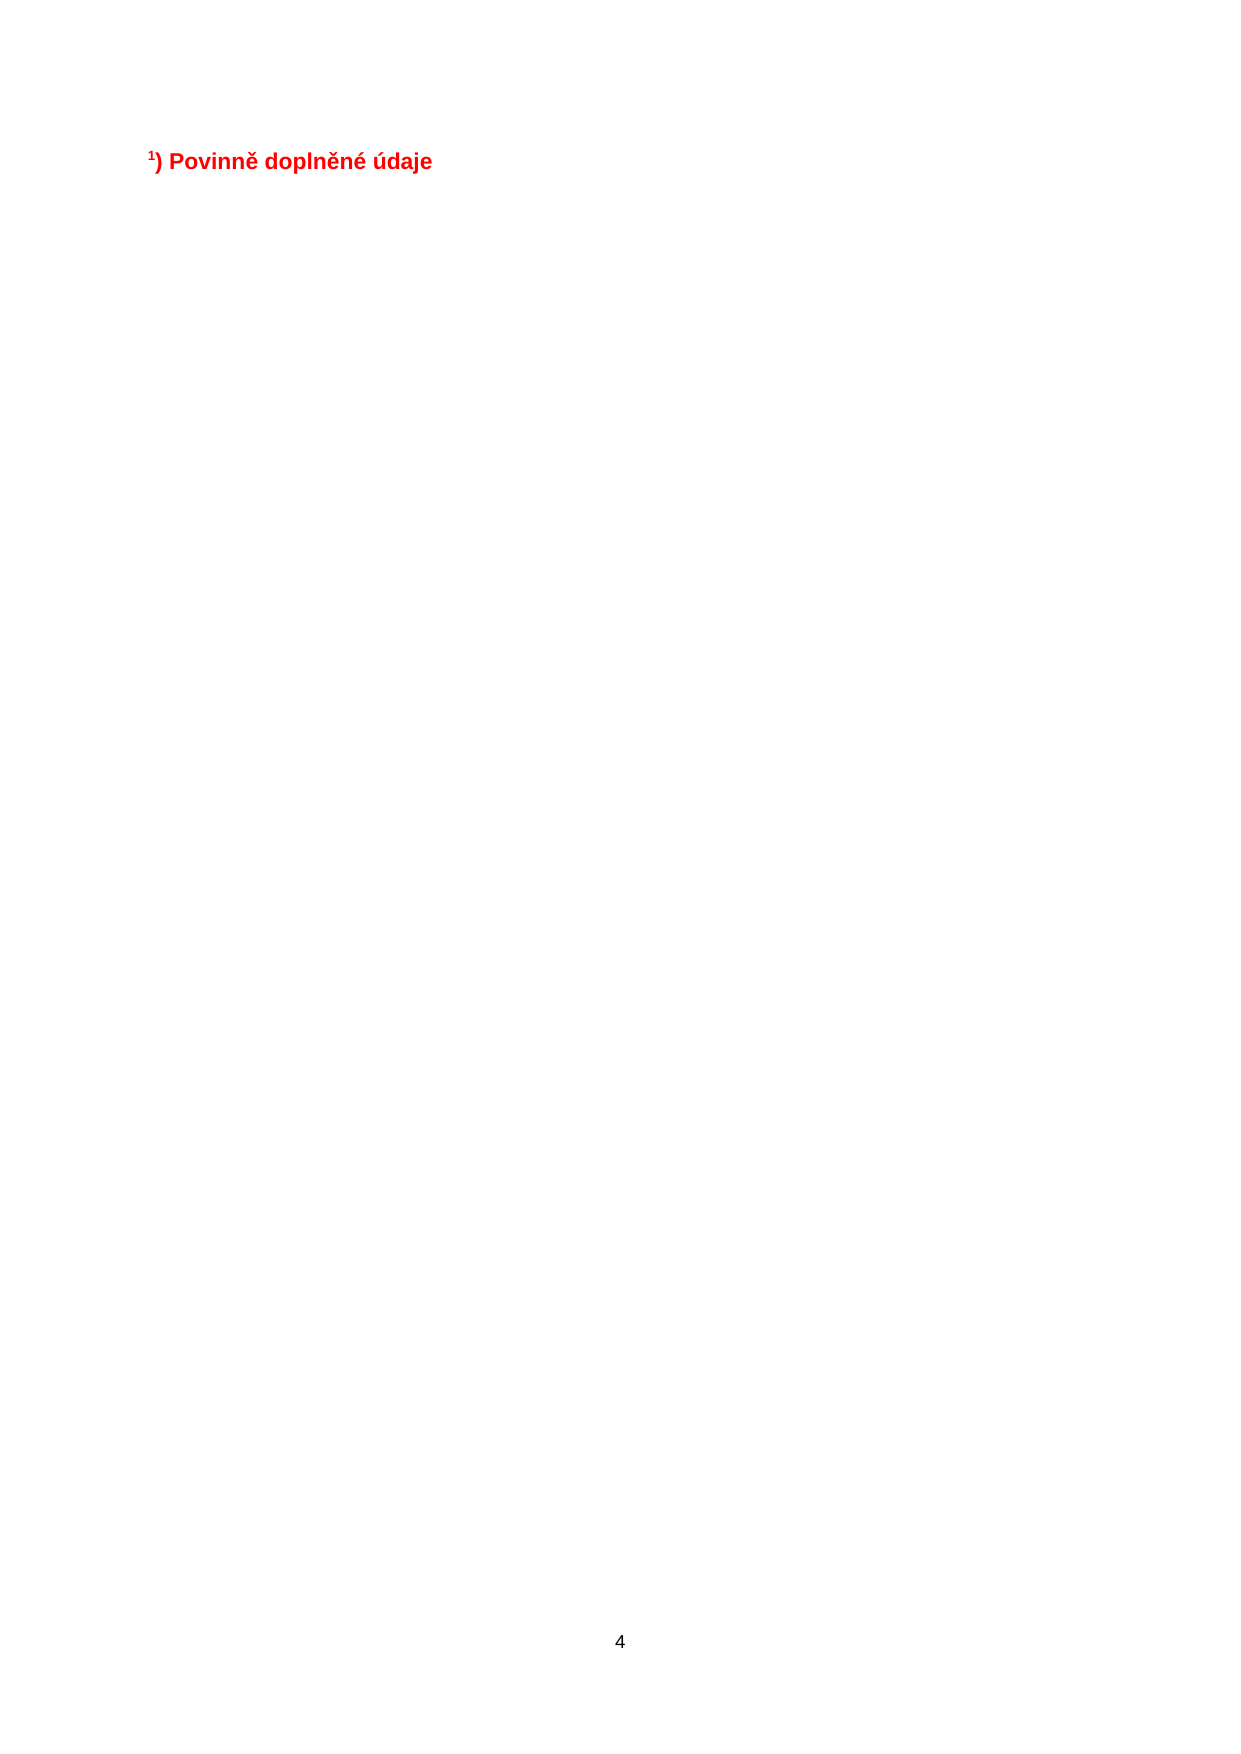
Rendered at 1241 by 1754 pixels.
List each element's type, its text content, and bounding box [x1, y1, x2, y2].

text 1) Povinně doplněné údaje [148, 148, 1093, 174]
